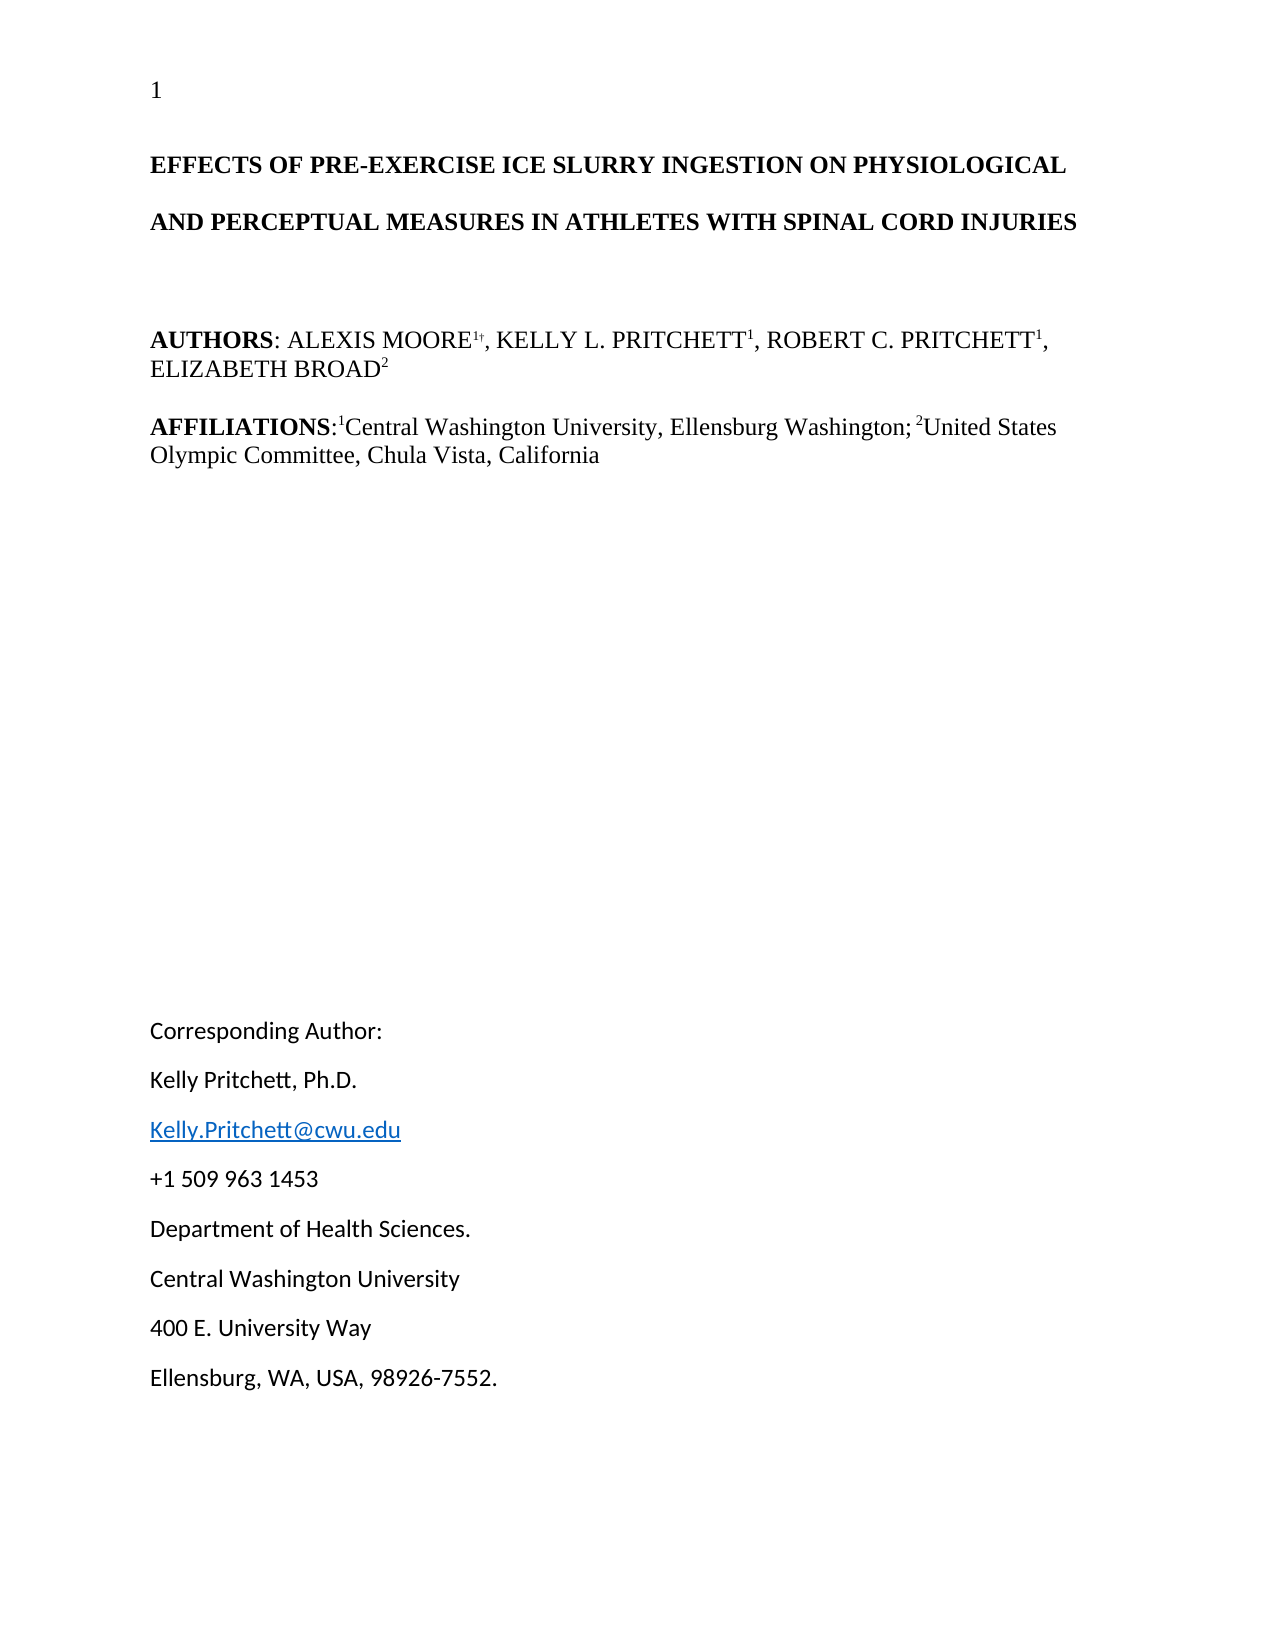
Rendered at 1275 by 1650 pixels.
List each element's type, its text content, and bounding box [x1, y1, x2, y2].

text Central Washington University [150, 1263, 1125, 1293]
text Ellensburg, WA, USA, 98926-7552. [150, 1362, 1125, 1392]
text Department of Health Sciences. [150, 1213, 1125, 1244]
text Kelly.Pritchett@cwu.edu [150, 1114, 1125, 1144]
text Corresponding Author: [150, 1015, 1125, 1045]
text EFFECTS OF PRE-EXERCISE ICE SLURRY INGESTION ON PHYSIOLOGICAL AND PERCEPTUAL MEASURES IN ATHLETES WITH SPINAL CORD INJURIES [150, 150, 1125, 236]
text AFFILIATIONS:1Central Washington University, Ellensburg Washington; 2United States Olympic Committee, Chula Vista, California [150, 412, 1125, 469]
text 400 E. University Way [150, 1312, 1125, 1343]
text AUTHORS: ALEXIS MOORE1†, KELLY L. PRITCHETT1, ROBERT C. PRITCHETT1, ELIZABETH BROAD2 [150, 326, 1125, 383]
text Kelly Pritchett, Ph.D. [150, 1064, 1125, 1095]
text +1 509 963 1453 [150, 1163, 1125, 1194]
